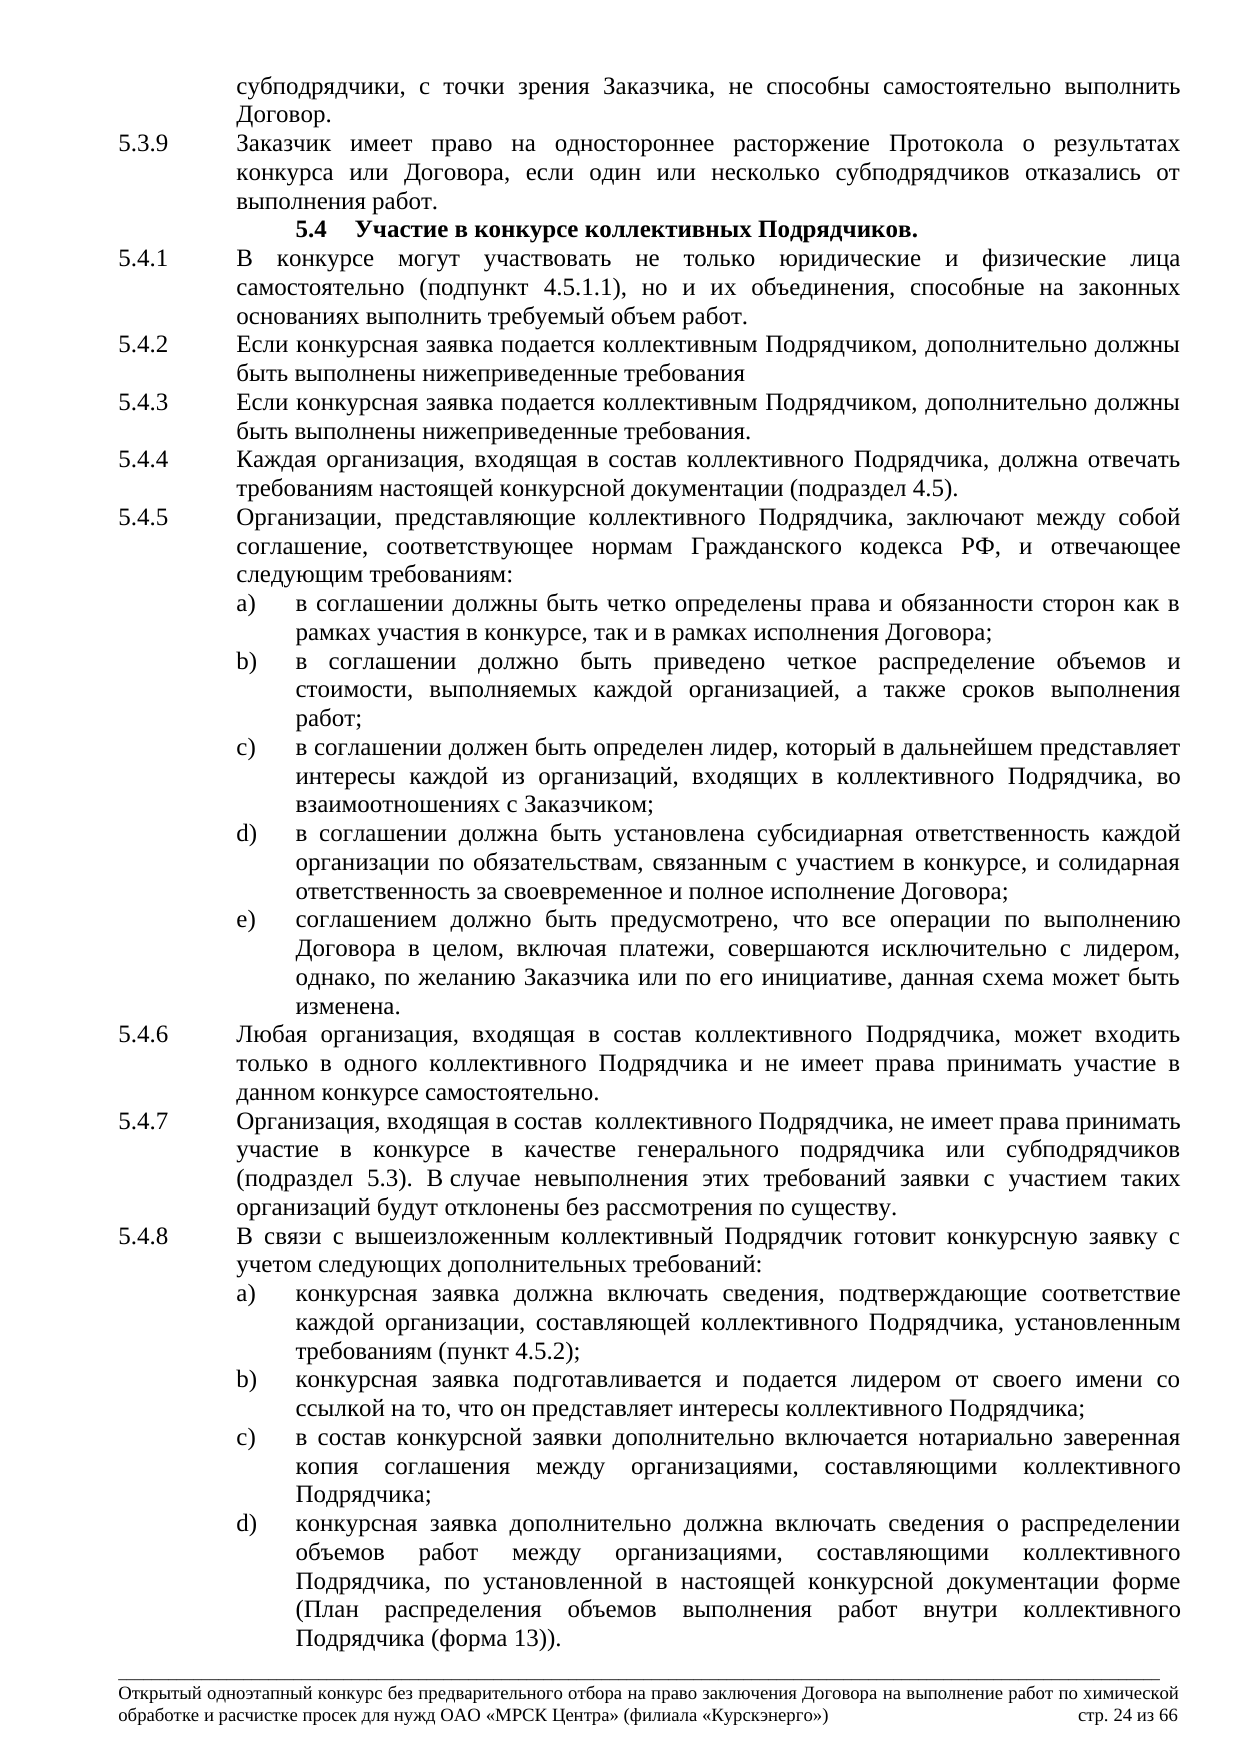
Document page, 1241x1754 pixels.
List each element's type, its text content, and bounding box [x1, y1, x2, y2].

text соглашением должно быть предусмотрено, что все операции по выполнению Договора в целом, включая платежи, совершаются исключительно с лидером, однако, по желанию Заказчика или по его инициативе, данная схема может быть изменена. [236, 904, 1181, 1019]
text в соглашении должна быть установлена субсидиарная ответственность каждой организации по обязательствам, связанным с участием в конкурсе, и солидарная ответственность за своевременное и полное исполнение Договора; [236, 818, 1181, 904]
text в соглашении должно быть приведено четкое распределение объемов и стоимости, выполняемых каждой организацией, а также сроков выполнения работ; [236, 646, 1181, 732]
text В связи с вышеизложенным коллективный Подрядчик готовит конкурсную заявку с учетом следующих дополнительных требований: [118, 1221, 1181, 1278]
text Если конкурсная заявка подается коллективным Подрядчиком, дополнительно должны быть выполнены нижеприведенные требования [118, 329, 1181, 387]
text Организации, представляющие коллективного Подрядчика, заключают между собой соглашение, соответствующее нормам Гражданского кодекса РФ, и отвечающее следующим требованиям: [118, 502, 1181, 588]
subtitle Участие в конкурсе коллективных Подрядчиков. [236, 214, 1181, 243]
text Каждая организация, входящая в состав коллективного Подрядчика, должна отвечать требованиям настоящей конкурсной документации (подраздел 4.5). [118, 444, 1181, 502]
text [118, 71, 1181, 128]
text в состав конкурсной заявки дополнительно включается нотариально заверенная копия соглашения между организациями, составляющими коллективного Подрядчика; [236, 1422, 1181, 1508]
text Любая организация, входящая в состав коллективного Подрядчика, может входить только в одного коллективного Подрядчика и не имеет права принимать участие в данном конкурсе самостоятельно. [118, 1019, 1181, 1106]
text Если конкурсная заявка подается коллективным Подрядчиком, дополнительно должны быть выполнены нижеприведенные требования. [118, 387, 1181, 444]
text конкурсная заявка подготавливается и подается лидером от своего имени со ссылкой на то, что он представляет интересы коллективного Подрядчика; [236, 1364, 1181, 1422]
text в соглашении должны быть четко определены права и обязанности сторон как в рамках участия в конкурсе, так и в рамках исполнения Договора; [236, 588, 1181, 646]
text в соглашении должен быть определен лидер, который в дальнейшем представляет интересы каждой из организаций, входящих в коллективного Подрядчика, во взаимоотношениях с Заказчиком; [236, 732, 1181, 818]
text Заказчик имеет право на одностороннее расторжение Протокола о результатах конкурса или Договора, если один или несколько субподрядчиков отказались от выполнения работ. [118, 128, 1181, 214]
